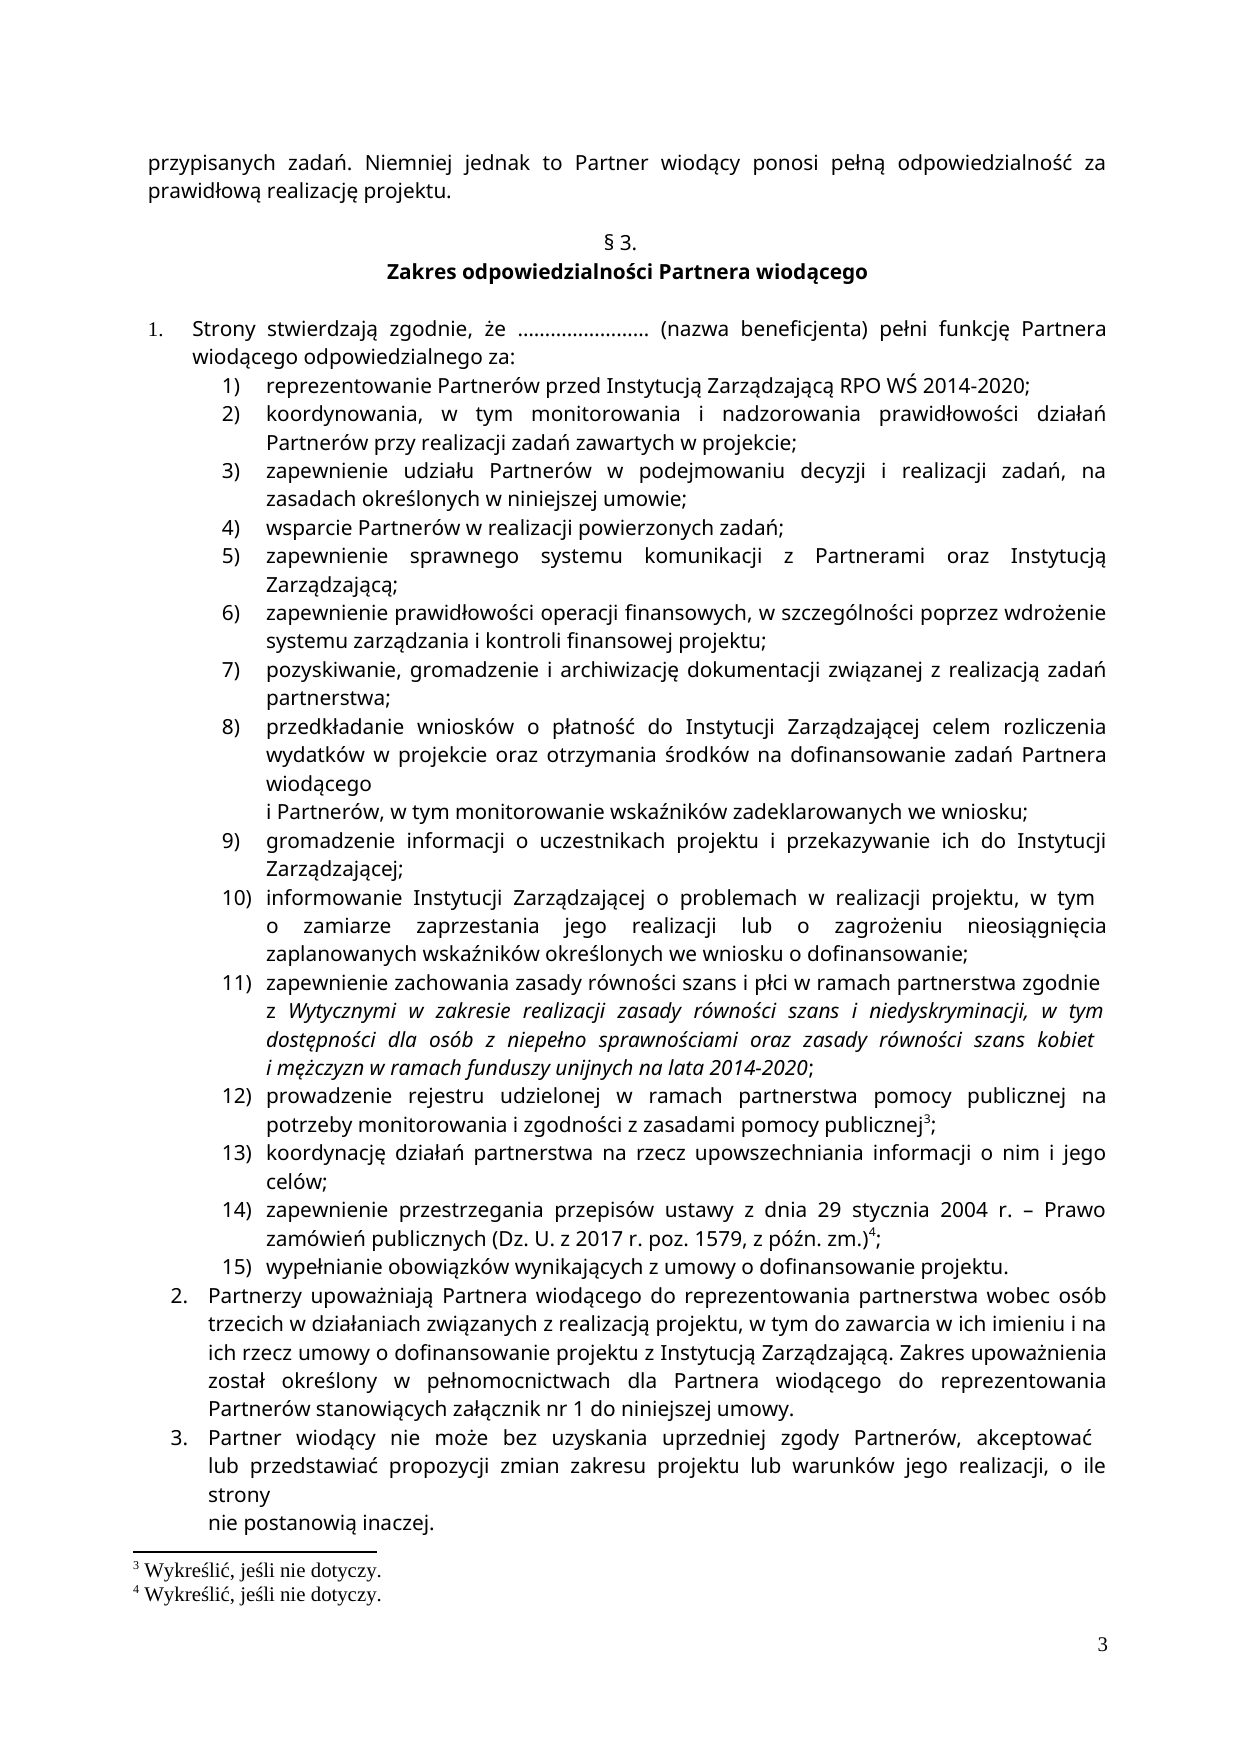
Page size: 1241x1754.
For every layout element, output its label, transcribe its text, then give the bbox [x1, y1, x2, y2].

list wsparcie Partnerów w realizacji powierzonych zadań; [222, 513, 1107, 541]
text § 3. [133, 228, 1107, 257]
list wypełnianie obowiązków wynikających z umowy o dofinansowanie projektu. [222, 1252, 1107, 1281]
text Zakres odpowiedzialności Partnera wiodącego [133, 257, 1107, 285]
list Partner wiodący nie może bez uzyskania uprzedniej zgody Partnerów, akceptować lub przedstawiać propozycji zmian zakresu projektu lub warunków jego realizacji, o ile strony nie postanowią inaczej. [170, 1423, 1107, 1537]
list koordynowania, w tym monitorowania i nadzorowania prawidłowości działań Partnerów przy realizacji zadań zawartych w projekcie; [222, 399, 1107, 456]
list pozyskiwanie, gromadzenie i archiwizację dokumentacji związanej z realizacją zadań partnerstwa; [222, 655, 1107, 712]
list Partnerzy upoważniają Partnera wiodącego do reprezentowania partnerstwa wobec osób trzecich w działaniach związanych z realizacją projektu, w tym do zawarcia w ich imieniu i na ich rzecz umowy o dofinansowanie projektu z Instytucją Zarządzającą. Zakres upoważnienia został określony w pełnomocnictwach dla Partnera wiodącego do reprezentowania Partnerów stanowiących załącznik nr 1 do niniejszej umowy. [170, 1281, 1107, 1423]
list zapewnienie zachowania zasady równości szans i płci w ramach partnerstwa zgodnie z Wytycznymi w zakresie realizacji zasady równości szans i niedyskryminacji, w tym dostępności dla osób z niepełno sprawnościami oraz zasady równości szans kobiet i mężczyzn w ramach funduszy unijnych na lata 2014-2020; [222, 968, 1107, 1082]
list informowanie Instytucji Zarządzającej o problemach w realizacji projektu, w tym o zamiarze zaprzestania jego realizacji lub o zagrożeniu nieosiągnięcia zaplanowanych wskaźników określonych we wniosku o dofinansowanie; [222, 883, 1107, 968]
list gromadzenie informacji o uczestnikach projektu i przekazywanie ich do Instytucji Zarządzającej; [222, 826, 1107, 883]
list zapewnienie sprawnego systemu komunikacji z Partnerami oraz Instytucją Zarządzającą; [222, 541, 1107, 598]
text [148, 148, 1107, 204]
list Strony stwierdzają zgodnie, że …………………… (nazwa beneficjenta) pełni funkcję Partnera wiodącego odpowiedzialnego za: [148, 314, 1107, 371]
list koordynację działań partnerstwa na rzecz upowszechniania informacji o nim i jego celów; [222, 1138, 1107, 1195]
list zapewnienie prawidłowości operacji finansowych, w szczególności poprzez wdrożenie systemu zarządzania i kontroli finansowej projektu; [222, 598, 1107, 655]
list przedkładanie wniosków o płatność do Instytucji Zarządzającej celem rozliczenia wydatków w projekcie oraz otrzymania środków na dofinansowanie zadań Partnera wiodącego i Partnerów, w tym monitorowanie wskaźników zadeklarowanych we wniosku; [222, 712, 1107, 826]
list prowadzenie rejestru udzielonej w ramach partnerstwa pomocy publicznej na potrzeby monitorowania i zgodności z zasadami pomocy publicznej; [222, 1082, 1107, 1138]
list reprezentowanie Partnerów przed Instytucją Zarządzającą RPO WŚ 2014-2020; [222, 371, 1107, 399]
list zapewnienie przestrzegania przepisów ustawy z dnia 29 stycznia 2004 r. – Prawo zamówień publicznych (Dz. U. z 2017 r. poz. 1579, z późn. zm.); [222, 1195, 1107, 1252]
list zapewnienie udziału Partnerów w podejmowaniu decyzji i realizacji zadań, na zasadach określonych w niniejszej umowie; [222, 456, 1107, 513]
